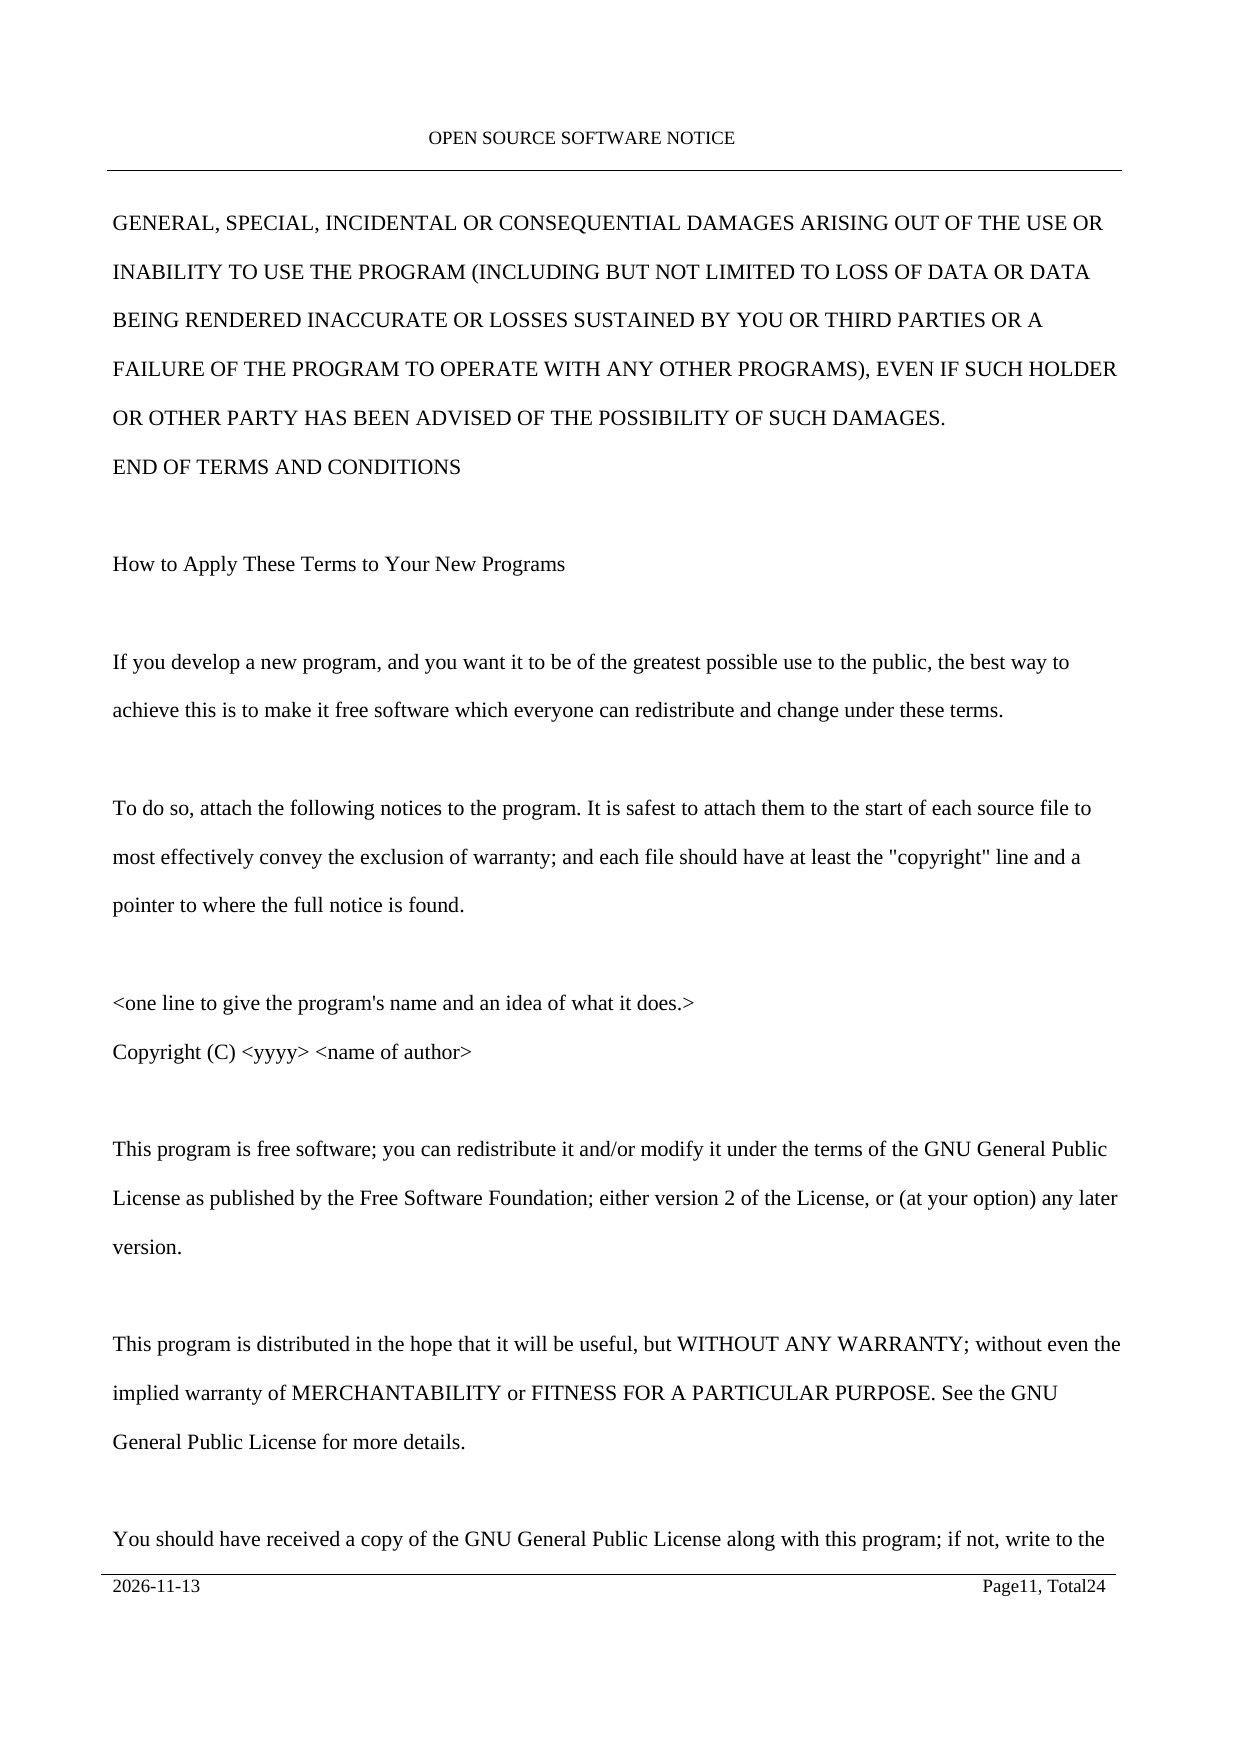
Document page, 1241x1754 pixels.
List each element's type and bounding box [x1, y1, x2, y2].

text [112, 206, 1128, 1555]
